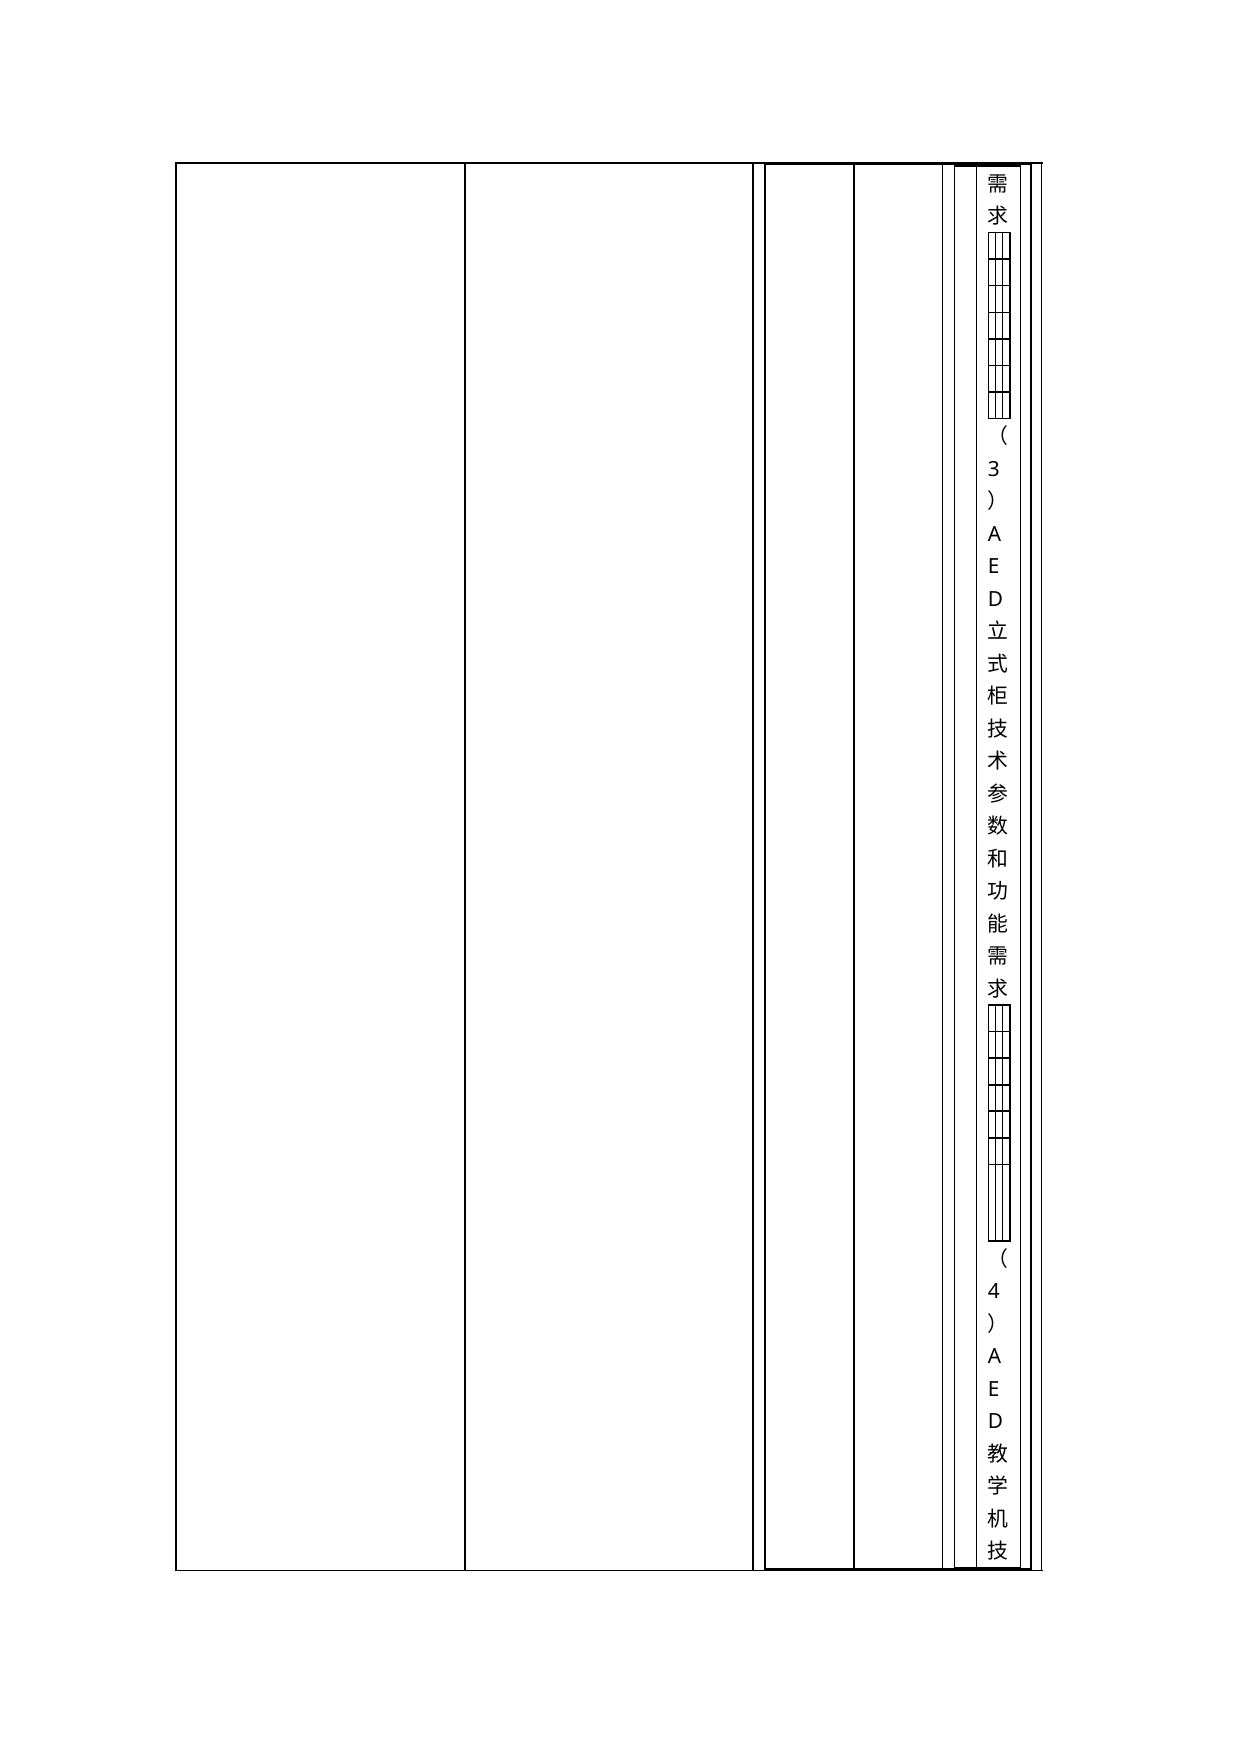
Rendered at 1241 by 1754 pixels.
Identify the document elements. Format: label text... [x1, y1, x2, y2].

table_cell [943, 165, 954, 1568]
table_cell 1 [177, 164, 464, 1570]
table_cell [1032, 164, 1041, 1570]
table_cell [1021, 165, 1030, 1568]
table_cell [754, 164, 764, 1570]
table_cell [855, 165, 942, 1568]
table_cell [766, 165, 853, 1568]
table_cell [977, 167, 1020, 1567]
table_cell [466, 164, 752, 1570]
table_cell [955, 167, 976, 1567]
